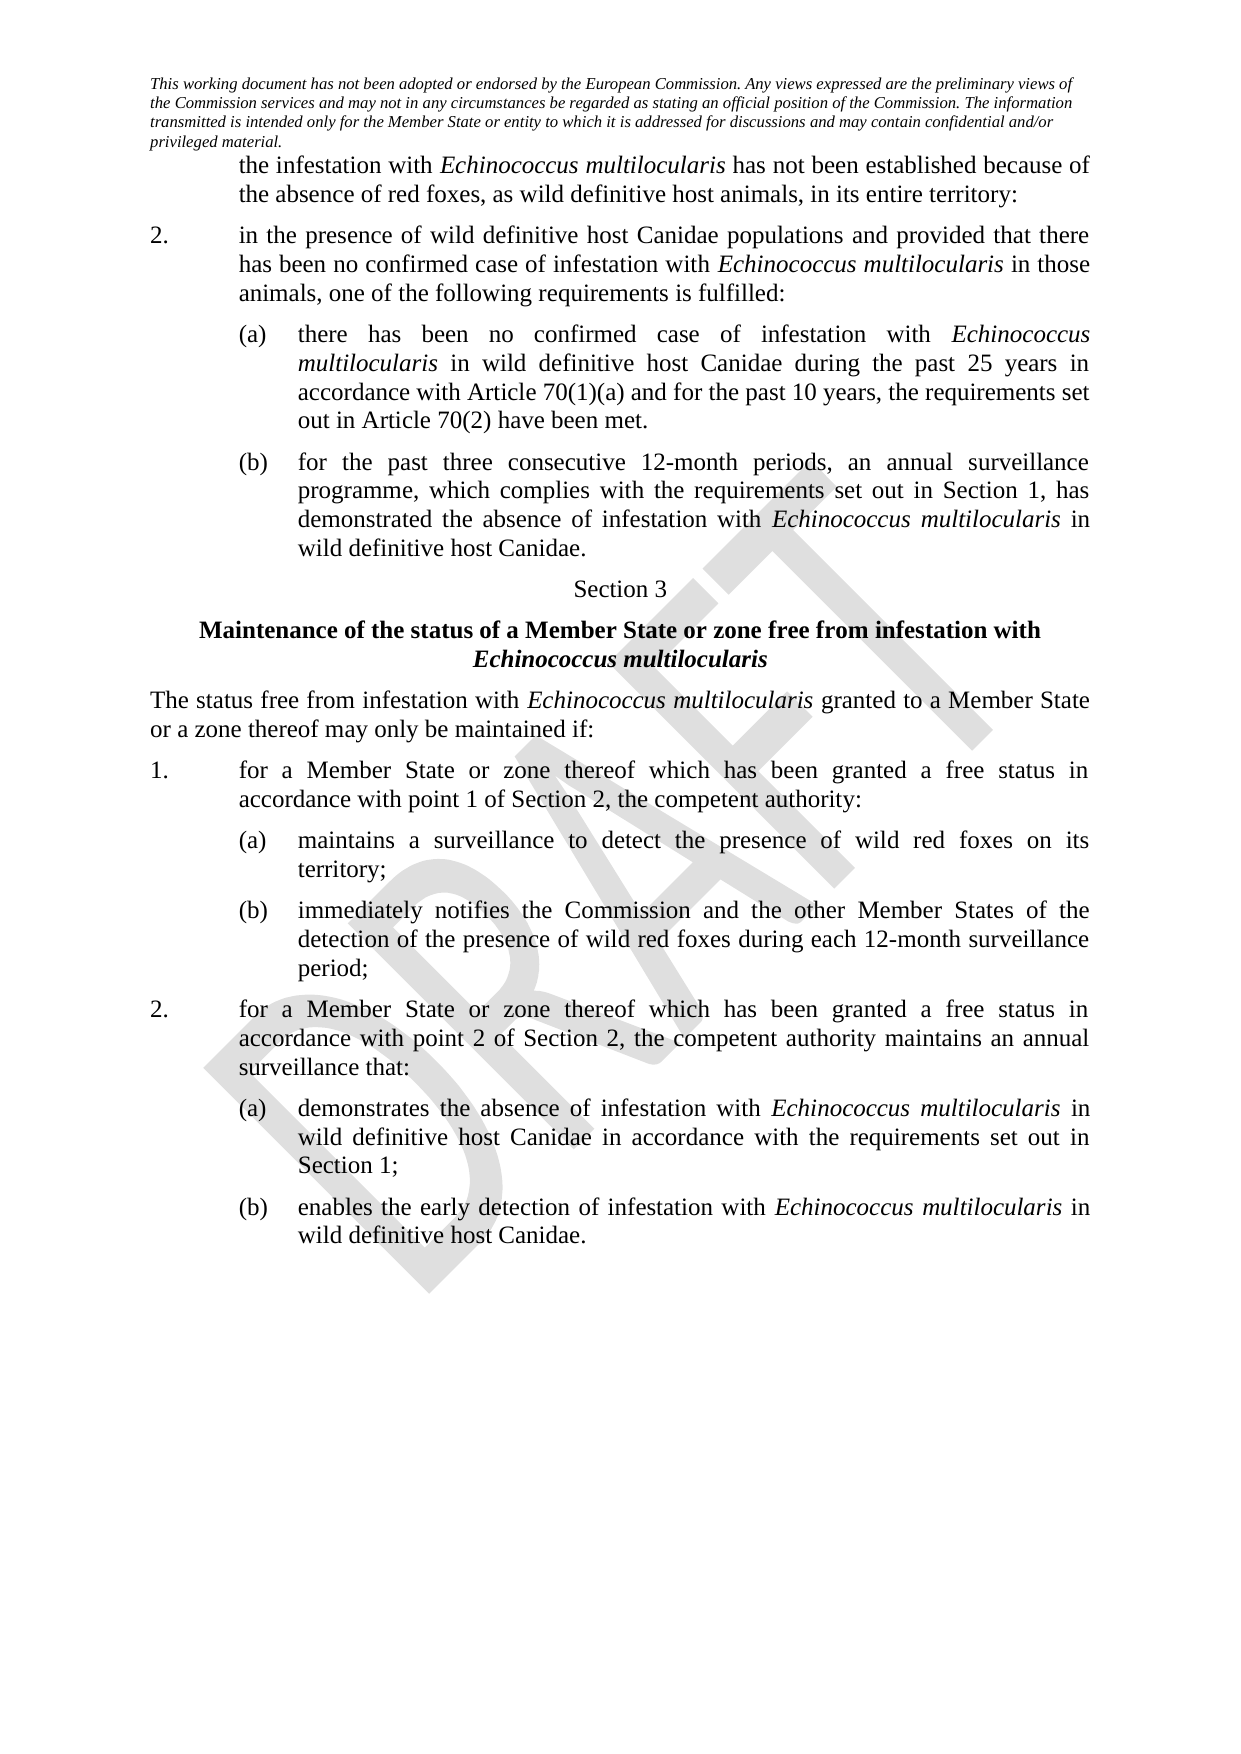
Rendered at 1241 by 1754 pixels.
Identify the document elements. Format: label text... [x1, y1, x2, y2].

text 1. for a Member State or zone thereof which has been granted a free status in accordance with point 1 of Section 2, the competent authority: [150, 756, 1090, 813]
text 2. for a Member State or zone thereof which has been granted a free status in accordance with point 2 of Section 2, the competent authority maintains an annual surveillance that: [150, 994, 1090, 1081]
text 2. in the presence of wild definitive host Canidae populations and provided that there has been no confirmed case of infestation with Echinococcus multilocularis in those animals, one of the following requirements is fulfilled: [150, 221, 1090, 307]
text The status free from infestation with Echinococcus multilocularis granted to a Member State or a zone thereof may only be maintained if: [150, 686, 1090, 743]
text Maintenance of the status of a Member State or zone free from infestation with Echinococcus multilocularis [150, 616, 1090, 673]
text Section 3 [150, 574, 1090, 603]
text (b) for the past three consecutive 12-month periods, an annual surveillance programme, which complies with the requirements set out in Section 1, has demonstrated the absence of infestation with Echinococcus multilocularis in wild definitive host Canidae. [238, 447, 1090, 562]
text (a) there has been no confirmed case of infestation with Echinococcus multilocularis in wild definitive host Canidae during the past 25 years in accordance with Article 70(1)(a) and for the past 10 years, the requirements set out in Article 70(2) have been met. [238, 319, 1090, 434]
text (a) maintains a surveillance to detect the presence of wild red foxes on its territory; [238, 826, 1090, 883]
text (b) immediately notifies the Commission and the other Member States of the detection of the presence of wild red foxes during each 12-month surveillance period; [238, 896, 1090, 982]
text (b) enables the early detection of infestation with Echinococcus multilocularis in wild definitive host Canidae. [238, 1192, 1090, 1249]
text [150, 151, 1090, 208]
text (a) demonstrates the absence of infestation with Echinococcus multilocularis in wild definitive host Canidae in accordance with the requirements set out in Section 1; [238, 1093, 1090, 1179]
